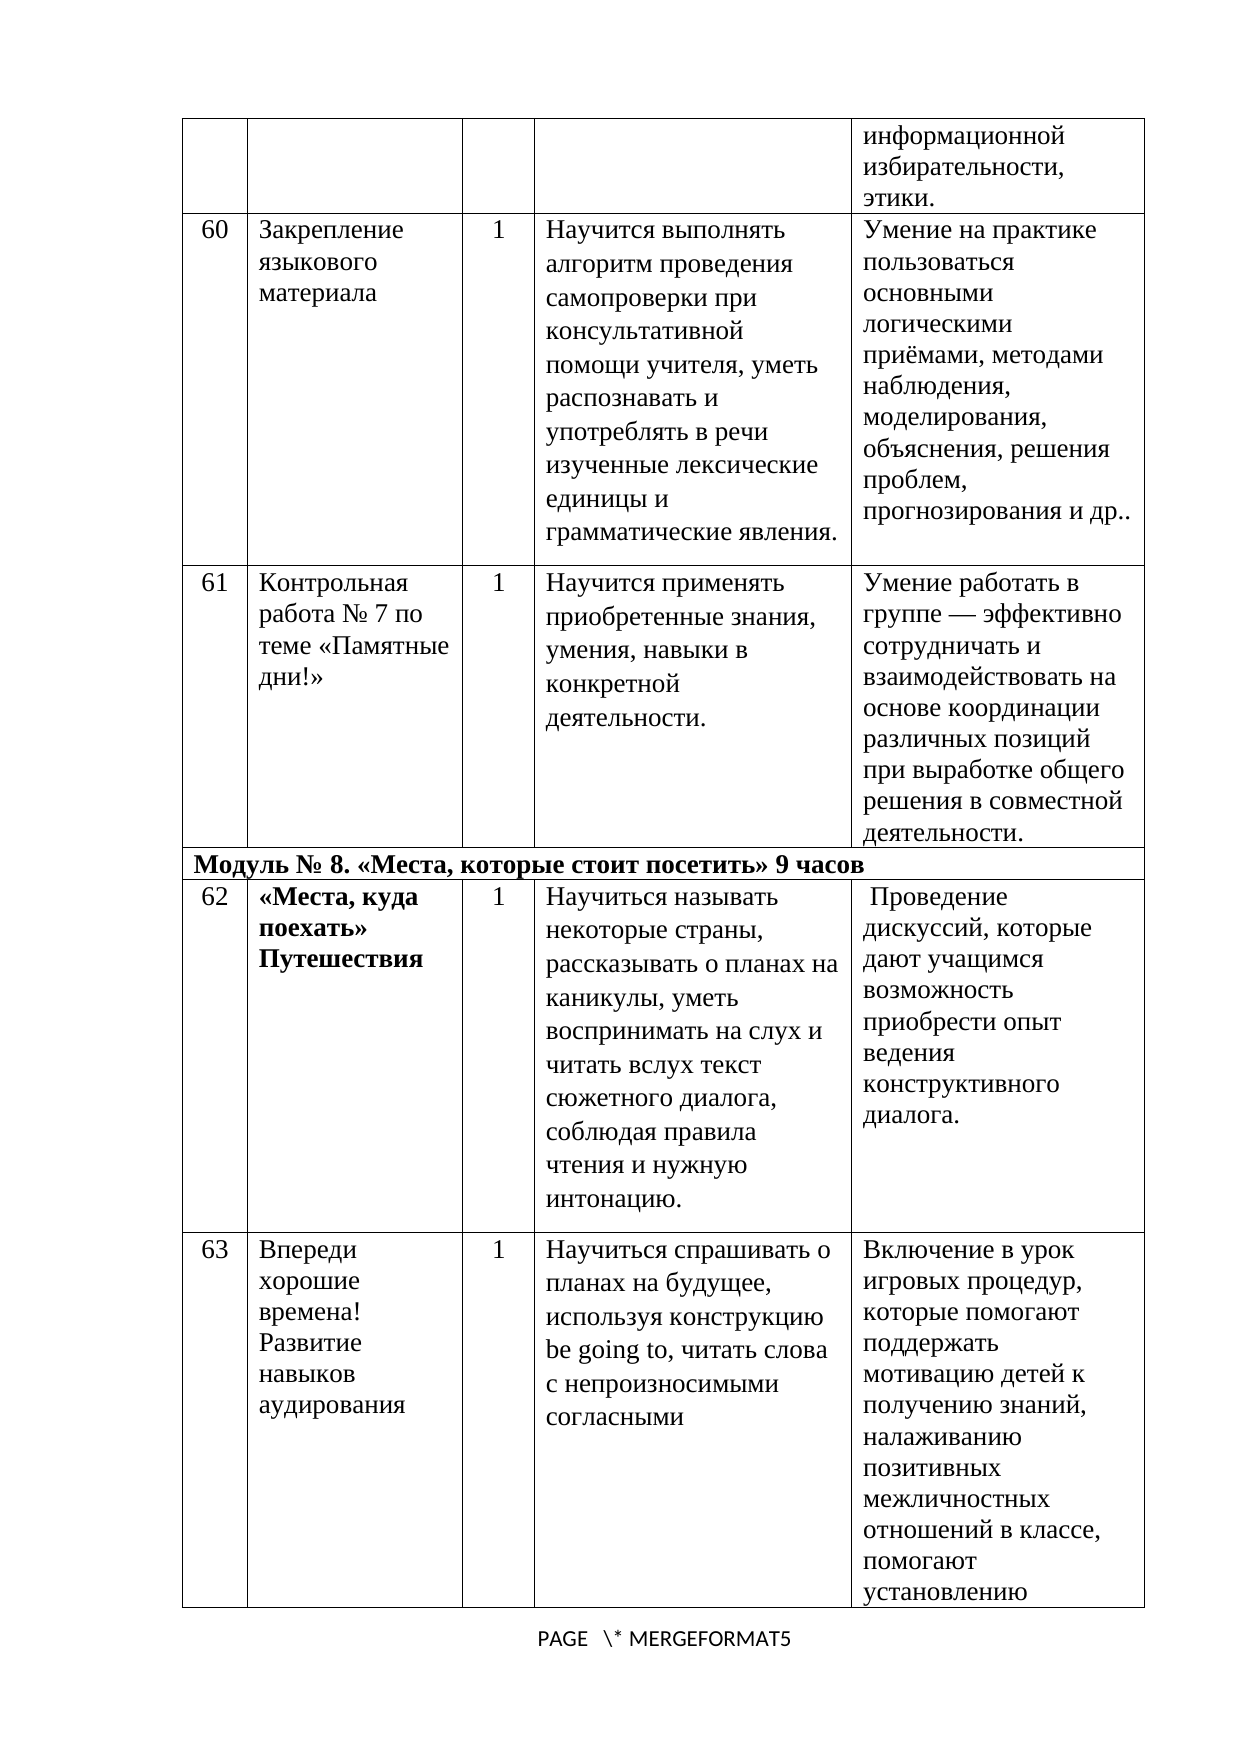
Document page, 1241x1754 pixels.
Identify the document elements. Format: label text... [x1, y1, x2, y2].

table_cell 1 [463, 880, 534, 1232]
table_cell Научится выполнять алгоритм проведения самопроверки при консультативной помощи учителя, уметь распознавать и употреблять в речи изученные лексические единицы и грамматические явления. [535, 214, 851, 565]
table_cell 60 [183, 214, 247, 565]
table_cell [852, 1233, 1144, 1607]
table_cell Проведение дискуссий, которые дают учащимся возможность приобрести опыт ведения конструктивного диалога. [852, 880, 1144, 1232]
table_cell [248, 119, 462, 213]
table_cell Научится применять приобретенные знания, умения, навыки в конкретной деятельности. [535, 566, 851, 847]
table_cell 1 [463, 566, 534, 847]
table_cell Закрепление языкового материала [248, 214, 462, 565]
table_cell 62 [183, 880, 247, 1232]
table_cell Умение на практике пользоваться основными логическими приёмами, методами наблюдения, моделирования, объяснения, решения проблем, прогнозирования и др.. [852, 214, 1144, 565]
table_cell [248, 1233, 462, 1607]
table_cell 61 [183, 566, 247, 847]
table_cell Умение работать в группе — эффективно сотрудничать и взаимодействовать на основе координации различных позиций при выработке общего решения в совместной деятельности. [852, 566, 1144, 847]
table_cell 63 [183, 1233, 247, 1607]
table_cell 1 [463, 1233, 534, 1607]
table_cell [535, 119, 851, 213]
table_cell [852, 119, 1144, 213]
table_cell «Места, куда поехать» Путешествия [248, 880, 462, 1232]
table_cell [535, 1233, 851, 1607]
table_cell 1 [463, 119, 534, 213]
table_cell Научиться называть некоторые страны, рассказывать о планах на каникулы, уметь воспринимать на слух и читать вслух текст сюжетного диалога, соблюдая правила чтения и нужную интонацию. [535, 880, 851, 1232]
table_cell Контрольная работа № 7 по теме «Памятные дни!» [248, 566, 462, 847]
table_cell Модуль № 8. «Места, которые стоит посетить» 9 часов [183, 848, 1144, 879]
table_cell 1 [463, 214, 534, 565]
table_cell 59 [183, 119, 247, 213]
